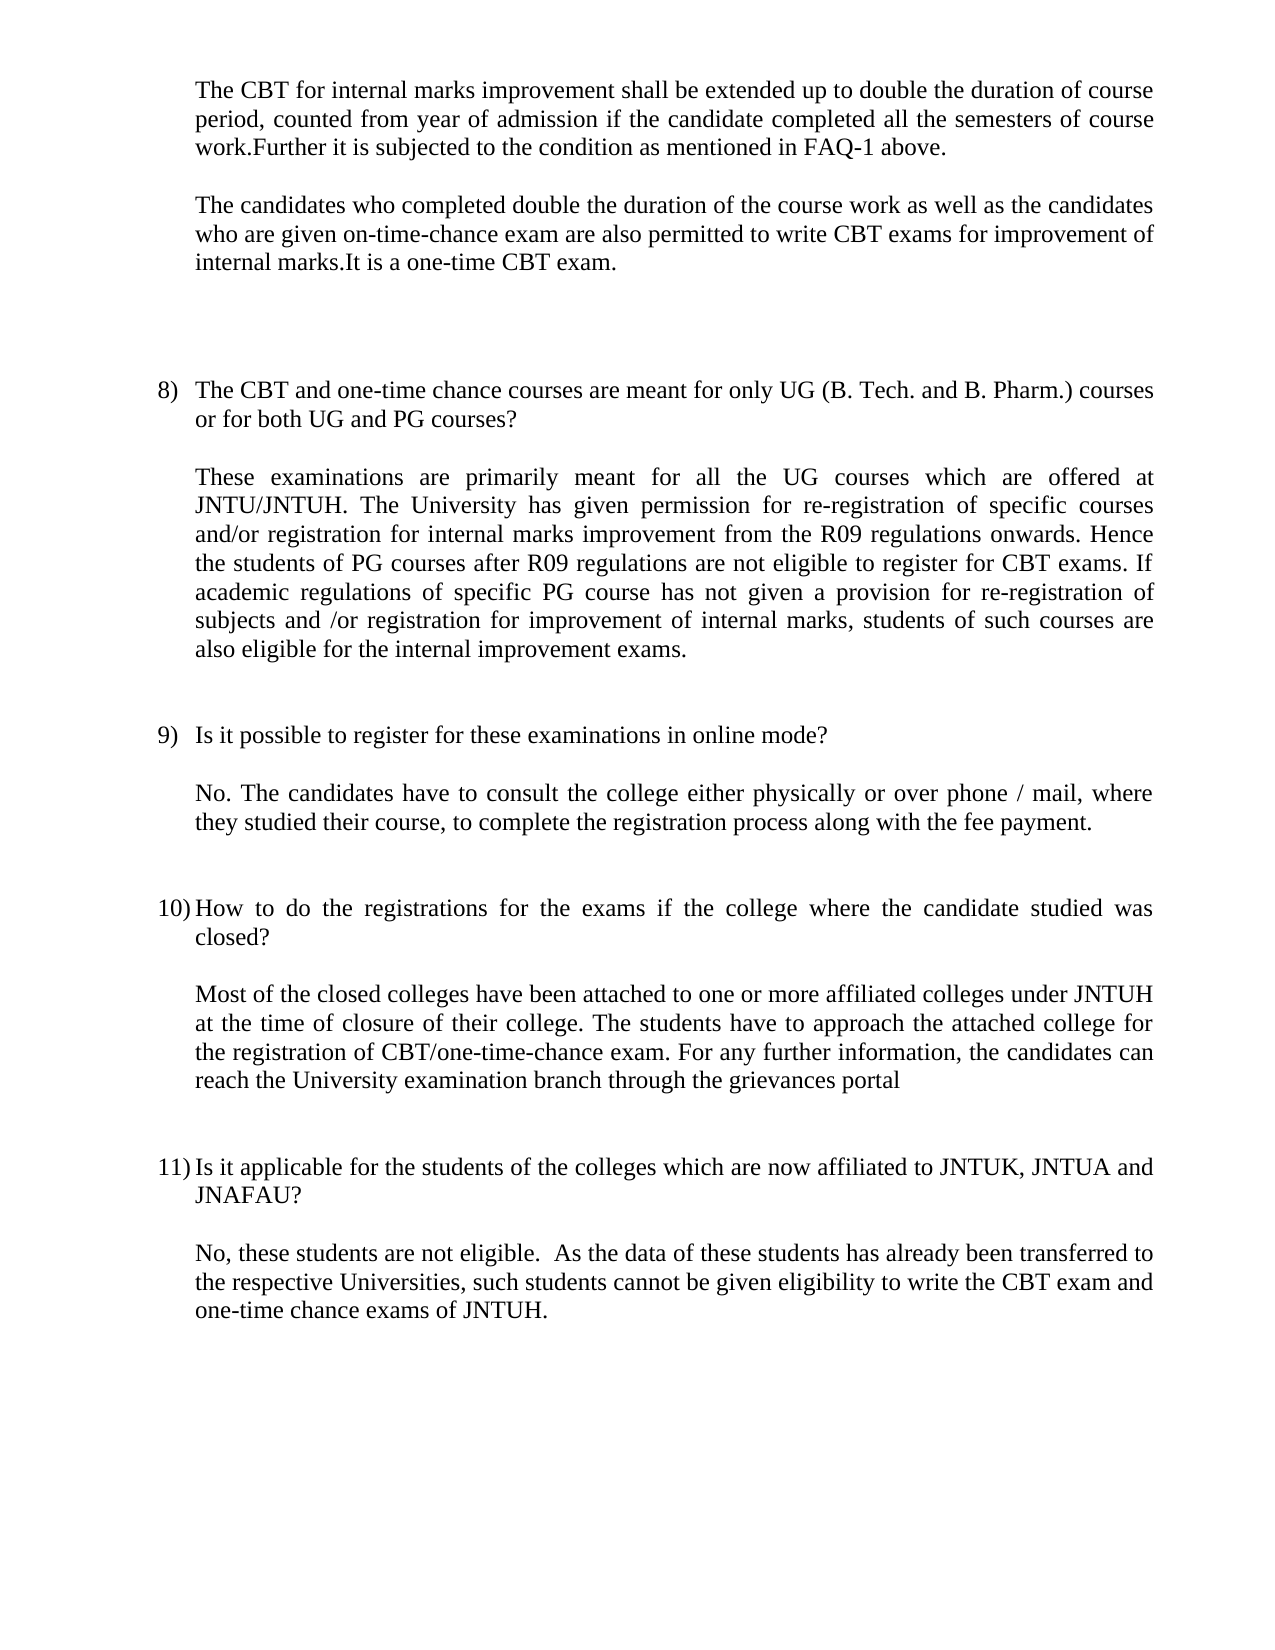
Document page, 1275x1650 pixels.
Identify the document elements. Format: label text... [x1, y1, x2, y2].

list Is it possible to register for these examinations in online mode? [157, 720, 1155, 749]
list Most of the closed colleges have been attached to one or more affiliated colleges under JNTUH at the time of closure of their college. The students have to approach the attached college for the registration of CBT/one-time-chance exam. For any further information, the candidates can reach the University examination branch through the grievances portal [195, 979, 1155, 1094]
list These examinations are primarily meant for all the UG courses which are offered at JNTU/JNTUH. The University has given permission for re-registration of specific courses and/or registration for internal marks improvement from the R09 regulations onwards. Hence the students of PG courses after R09 regulations are not eligible to register for CBT exams. If academic regulations of specific PG course has not given a provision for re-registration of subjects and /or registration for improvement of internal marks, students of such courses are also eligible for the internal improvement exams. [195, 462, 1155, 663]
list The CBT and one-time chance courses are meant for only UG (B. Tech. and B. Pharm.) courses or for both UG and PG courses? [157, 375, 1155, 433]
list The CBT for internal marks improvement shall be extended up to double the duration of course period, counted from year of admission if the candidate completed all the semesters of course work.Further it is subjected to the condition as mentioned in FAQ-1 above. [195, 75, 1155, 161]
list Is it applicable for the students of the colleges which are now affiliated to JNTUK, JNTUA and JNAFAU? [157, 1152, 1155, 1209]
list No. The candidates have to consult the college either physically or over phone / mail, where they studied their course, to complete the registration process along with the fee payment. [195, 778, 1155, 835]
list The candidates who completed double the duration of the course work as well as the candidates who are given on-time-chance exam are also permitted to write CBT exams for improvement of internal marks.It is a one-time CBT exam. [195, 190, 1155, 276]
list How to do the registrations for the exams if the college where the candidate studied was closed? [157, 893, 1155, 950]
list No, these students are not eligible. As the data of these students has already been transferred to the respective Universities, such students cannot be given eligibility to write the CBT exam and one-time chance exams of JNTUH. [195, 1238, 1155, 1324]
